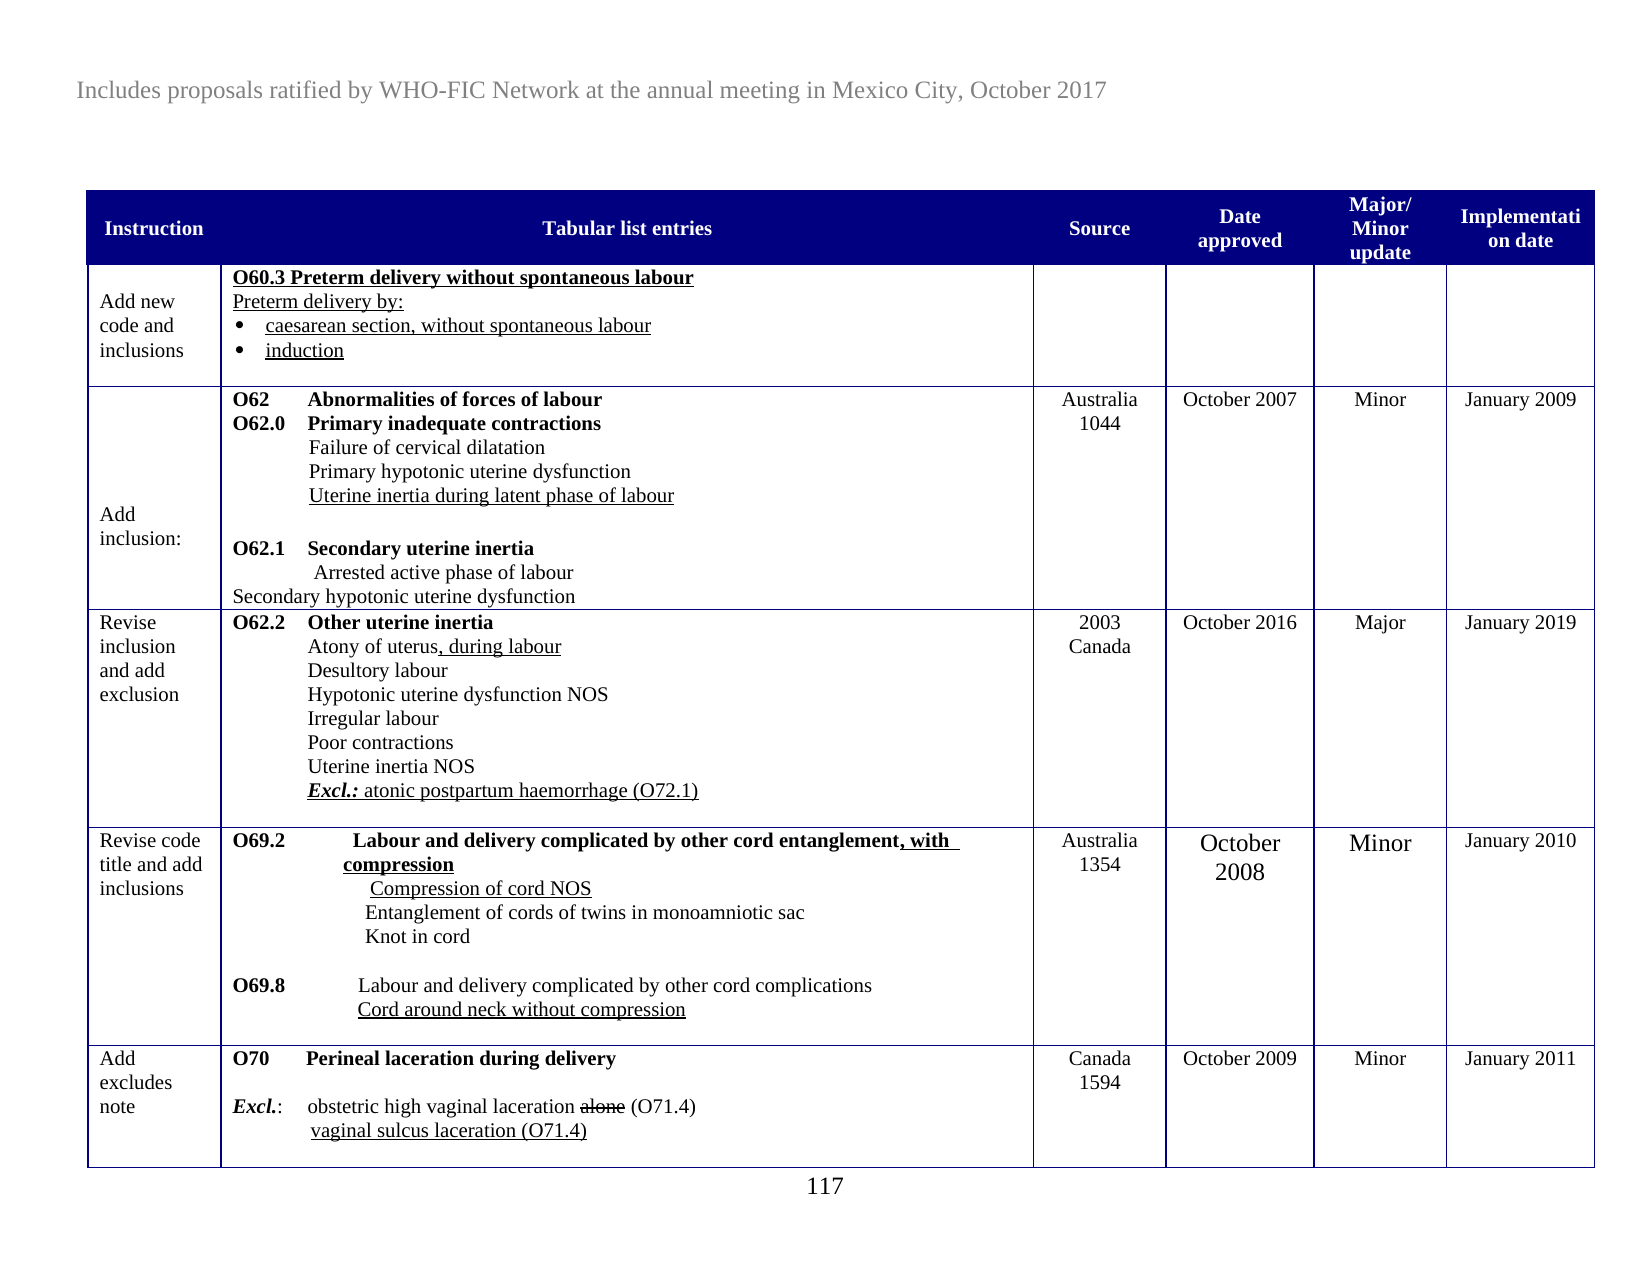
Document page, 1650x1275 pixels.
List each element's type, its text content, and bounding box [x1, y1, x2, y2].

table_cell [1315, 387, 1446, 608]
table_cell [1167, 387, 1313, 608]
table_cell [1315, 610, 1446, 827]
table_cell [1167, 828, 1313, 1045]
table_header Instruction [88, 192, 220, 264]
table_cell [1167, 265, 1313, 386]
table_header Date approved [1167, 192, 1313, 264]
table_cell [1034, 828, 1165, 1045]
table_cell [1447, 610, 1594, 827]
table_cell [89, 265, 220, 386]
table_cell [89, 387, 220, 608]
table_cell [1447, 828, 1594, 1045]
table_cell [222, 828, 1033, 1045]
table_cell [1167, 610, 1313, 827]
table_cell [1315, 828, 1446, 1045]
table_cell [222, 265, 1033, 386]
table_header Tabular list entries [222, 192, 1033, 264]
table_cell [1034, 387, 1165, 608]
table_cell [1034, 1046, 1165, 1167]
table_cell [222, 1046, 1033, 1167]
table_header Implementation date [1447, 192, 1594, 264]
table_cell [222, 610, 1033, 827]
table_header Source [1034, 192, 1165, 264]
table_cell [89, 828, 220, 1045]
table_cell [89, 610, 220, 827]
table_header Major/ Minor update [1315, 192, 1446, 264]
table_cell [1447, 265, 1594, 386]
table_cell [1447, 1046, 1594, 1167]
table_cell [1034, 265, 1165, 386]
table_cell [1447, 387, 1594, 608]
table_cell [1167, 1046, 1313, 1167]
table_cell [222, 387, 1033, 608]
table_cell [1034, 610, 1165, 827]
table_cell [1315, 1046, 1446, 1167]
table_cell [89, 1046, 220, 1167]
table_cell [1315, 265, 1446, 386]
